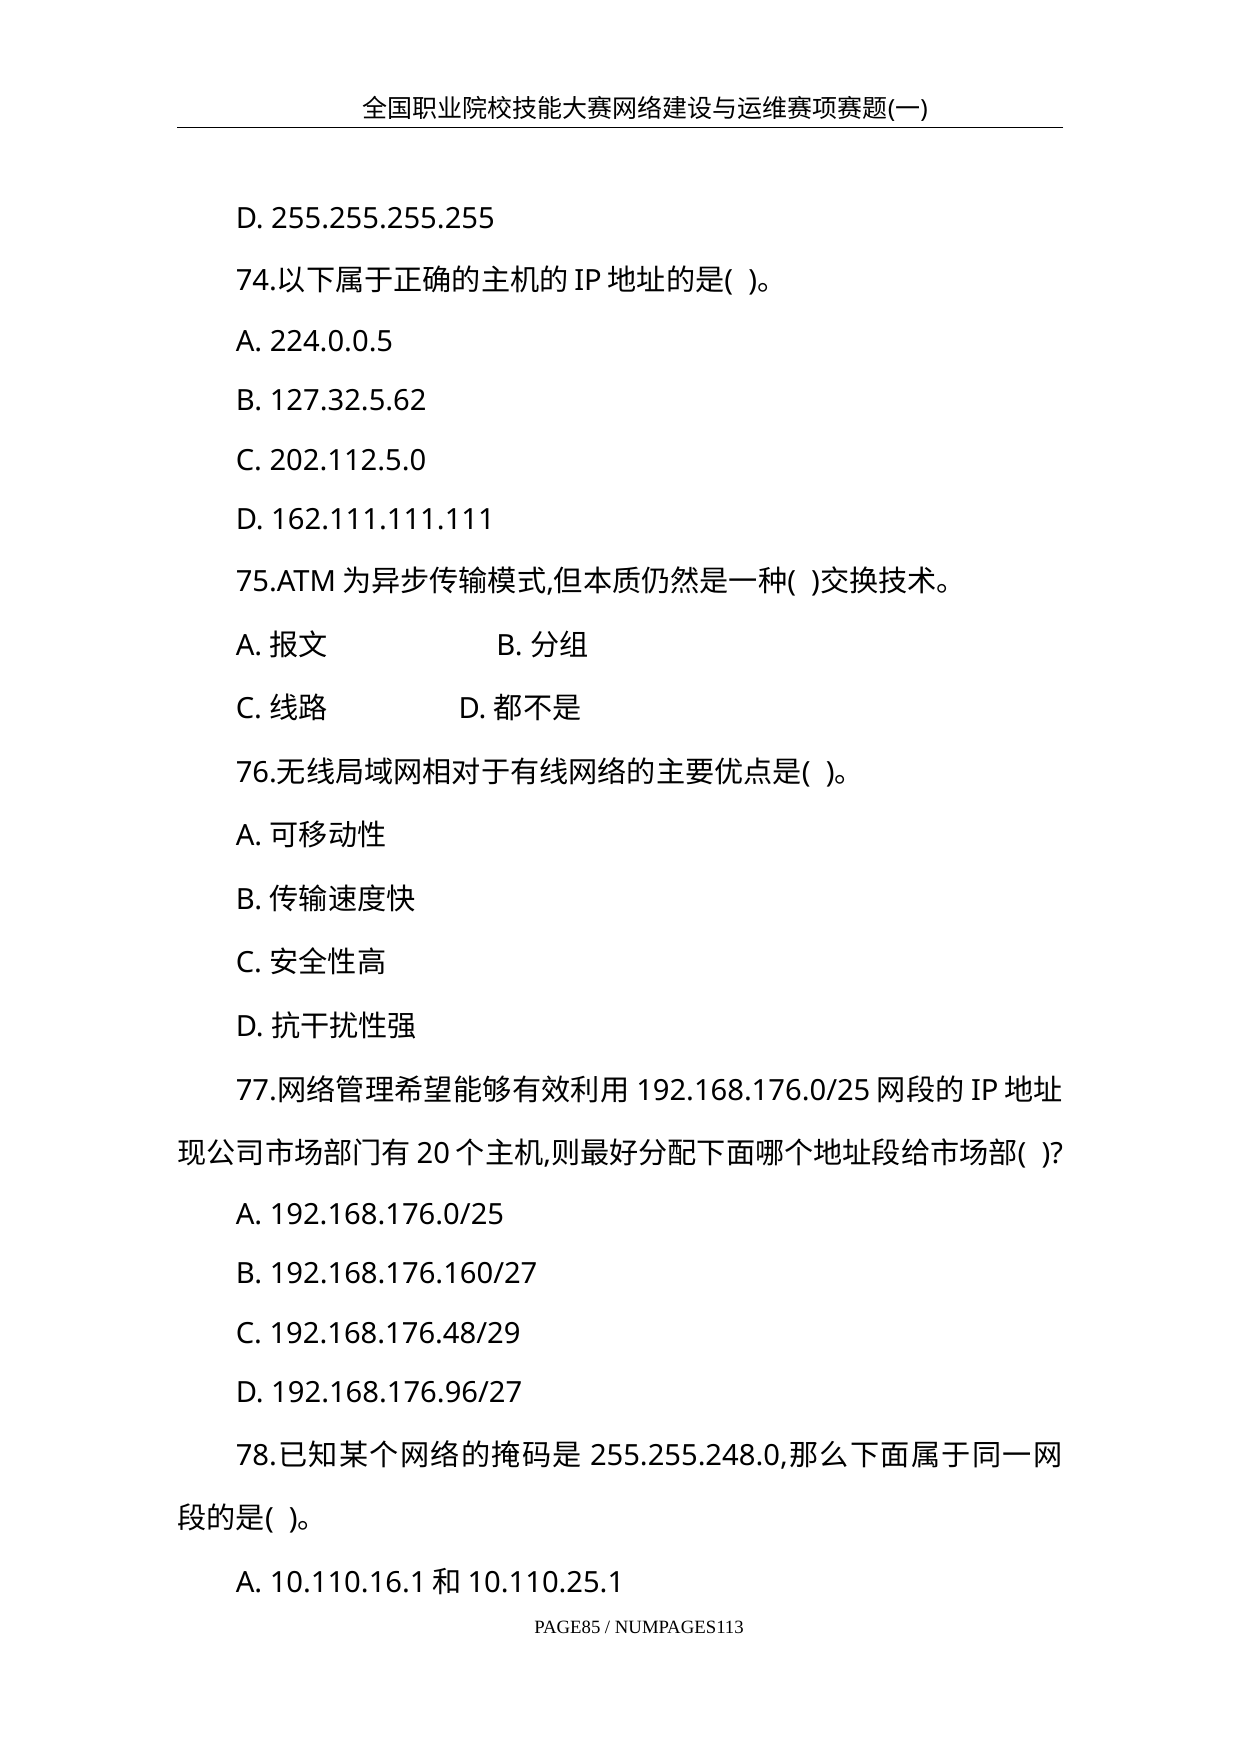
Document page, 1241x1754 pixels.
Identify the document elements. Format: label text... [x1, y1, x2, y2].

text D. 255.255.255.255 [177, 197, 1063, 237]
text C. 线路 D. 都不是 [177, 685, 1063, 727]
text D. 抗干扰性强 [177, 1003, 1063, 1045]
text 78.已知某个网络的掩码是255.255.248.0,那么下面属于同一网段的是( )。 [177, 1431, 1063, 1537]
text C. 192.168.176.48/29 [177, 1312, 1063, 1352]
text B. 127.32.5.62 [177, 379, 1063, 419]
text C. 202.112.5.0 [177, 439, 1063, 478]
text D. 162.111.111.111 [177, 498, 1063, 538]
text A. 10.110.16.1和10.110.25.1 [177, 1558, 1063, 1601]
text B. 传输速度快 [177, 876, 1063, 918]
text 76.无线局域网相对于有线网络的主要优点是( )。 [177, 748, 1063, 791]
text 75.ATM为异步传输模式,但本质仍然是一种( )交换技术。 [177, 558, 1063, 600]
text A. 报文 B. 分组 [177, 621, 1063, 664]
text A. 可移动性 [177, 812, 1063, 854]
text A. 192.168.176.0/25 [177, 1193, 1063, 1233]
text A. 224.0.0.5 [177, 320, 1063, 359]
text 77.网络管理希望能够有效利用192.168.176.0/25网段的IP地址现公司市场部门有20个主机,则最好分配下面哪个地址段给市场部( )? [177, 1066, 1063, 1172]
text 74.以下属于正确的主机的IP地址的是( )。 [177, 256, 1063, 299]
text D. 192.168.176.96/27 [177, 1372, 1063, 1411]
text B. 192.168.176.160/27 [177, 1253, 1063, 1292]
text C. 安全性高 [177, 939, 1063, 981]
